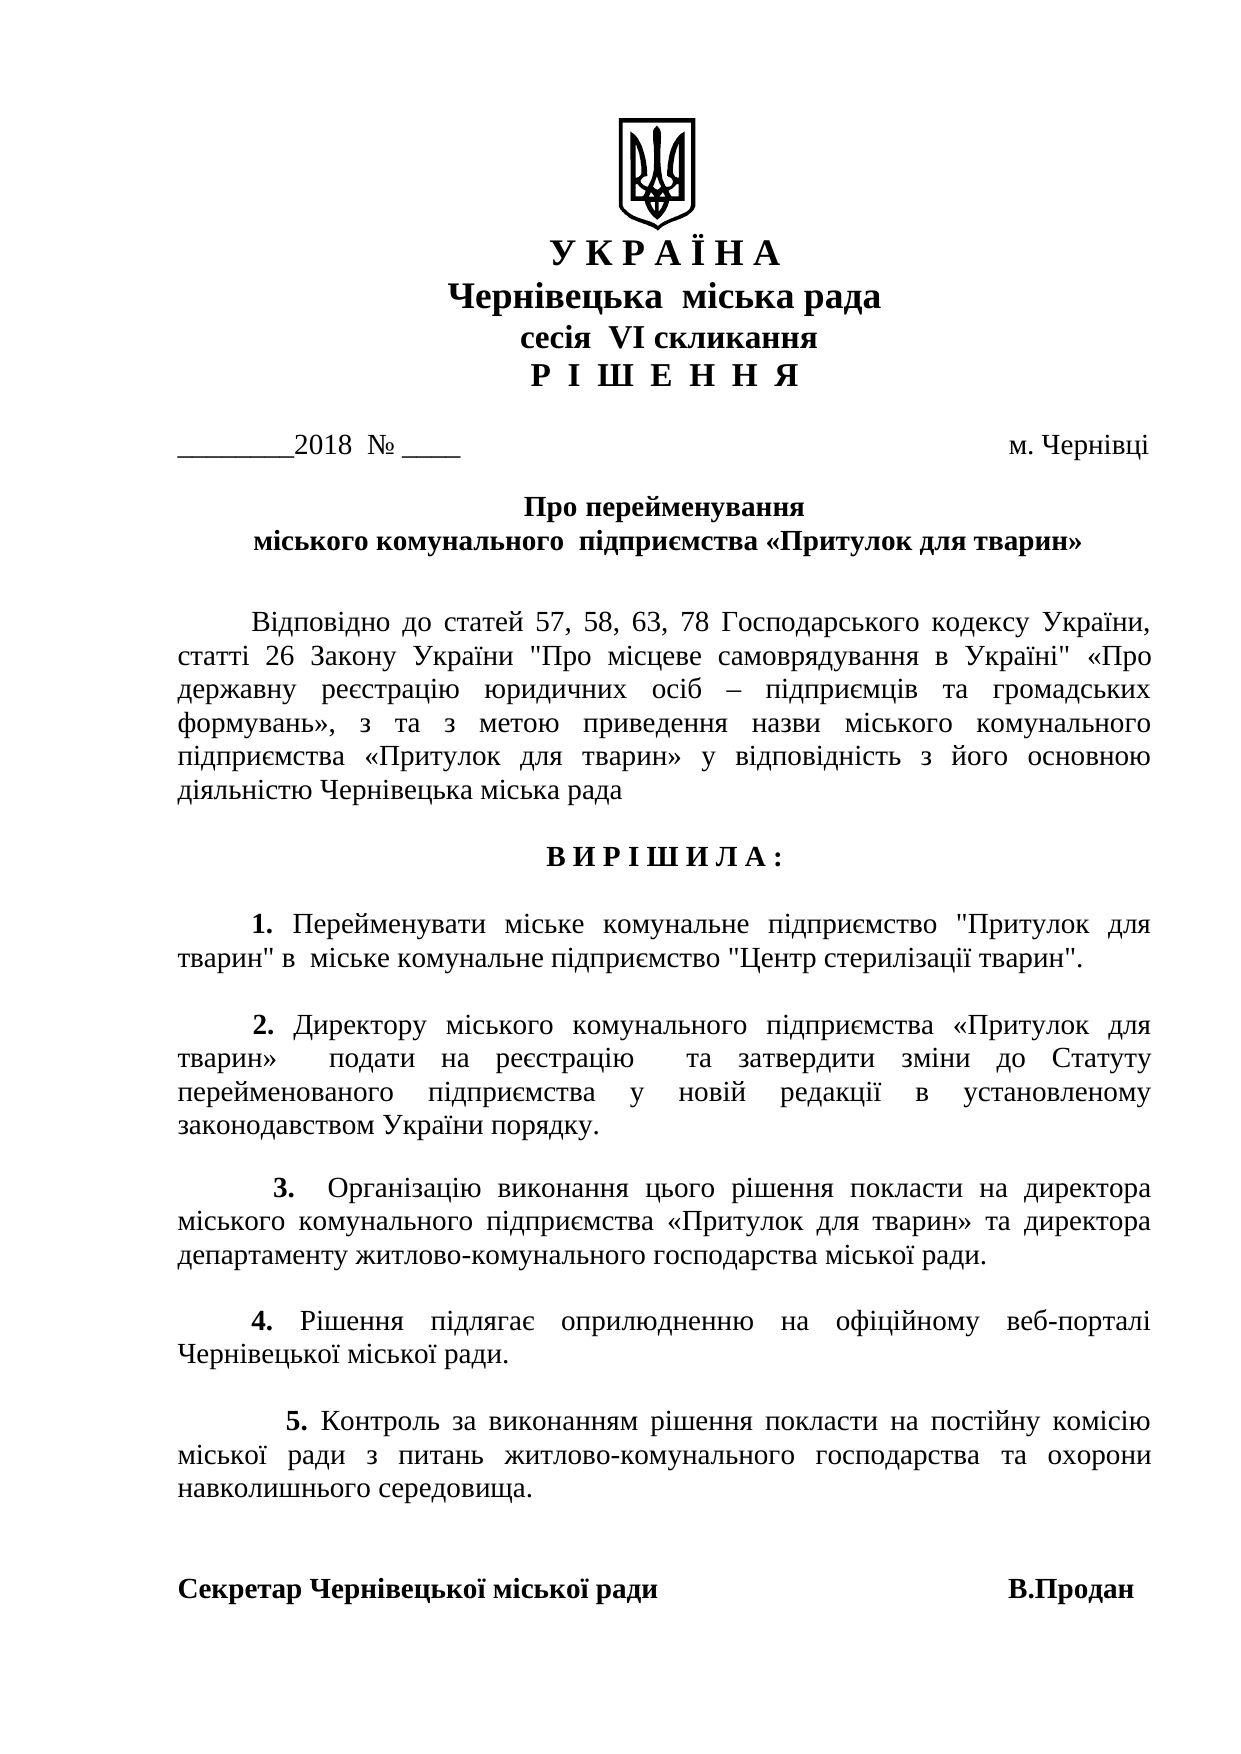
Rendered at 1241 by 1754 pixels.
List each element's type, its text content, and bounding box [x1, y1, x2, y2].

text 1. Перейменувати міське комунальне підприємство "Притулок для тварин" в міське комунальне підприємство "Центр стерилізації тварин". [177, 906, 1152, 973]
text Секретар Чернівецької міської ради В.Продан [177, 1571, 1152, 1605]
text Про перейменування [177, 489, 1152, 523]
text ________2018 № ____ м. Чернівці [177, 427, 1152, 461]
text Відповідно до статей 57, 58, 63, 78 Господарського кодексу України, статті 26 Закону України "Про місцеве самоврядування в Україні" «Про державну реєстрацію юридичних осіб – підприємців та громадських формувань», з та з метою приведення назви міського комунального підприємства «Притулок для тварин» у відповідність з його основною діяльністю Чернівецька міська рада [177, 604, 1152, 806]
text Чернівецька міська рада [177, 274, 1152, 317]
subtitle Р І Ш Е Н Н Я [177, 355, 1152, 393]
text міського комунального підприємства «Притулок для тварин» [177, 523, 1152, 556]
text 2. Директору міського комунального підприємства «Притулок для тварин» подати на реєстрацію та затвердити зміни до Статуту перейменованого підприємства у новій редакції в установленому законодавством України порядку. [177, 1007, 1152, 1141]
text 3. Організацію виконання цього рішення покласти на директора міського комунального підприємства «Притулок для тварин» та директора департаменту житлово-комунального господарства міської ради. [177, 1170, 1152, 1270]
text В И Р І Ш И Л А : [177, 839, 1152, 873]
text 4. Рішення підлягає оприлюдненню на офіційному веб-порталі Чернівецької міської ради. [177, 1303, 1152, 1370]
text У К Р А Ї Н А [177, 231, 1152, 274]
text сесія VІ скликання [177, 317, 1152, 355]
text 5. Контроль за виконанням рішення покласти на постійну комісію міської ради з питань житлово-комунального господарства та охорони навколишнього середовища. [177, 1403, 1152, 1504]
